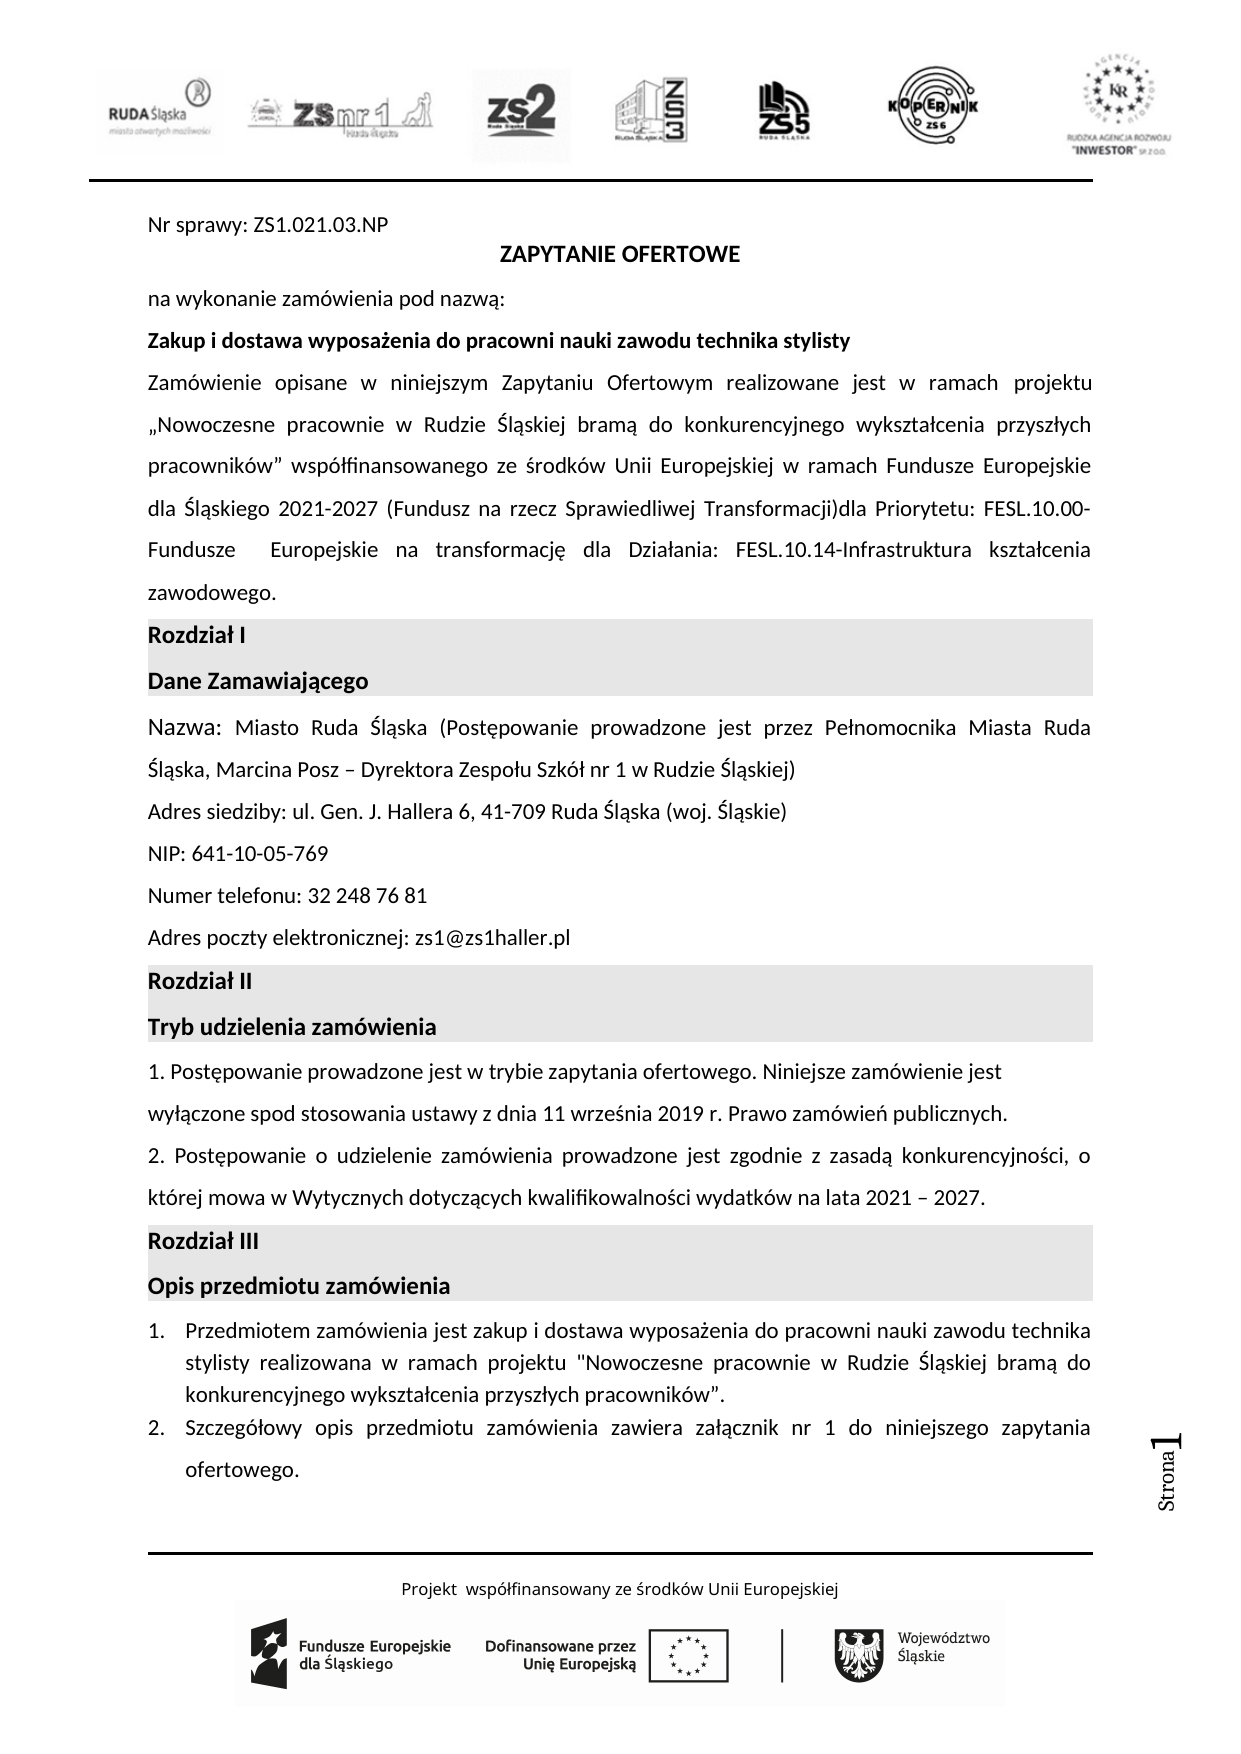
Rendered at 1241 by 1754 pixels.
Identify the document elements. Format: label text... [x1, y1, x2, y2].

text Numer telefonu: 32 248 76 81 [148, 881, 1093, 909]
text Adres siedziby: ul. Gen. J. Hallera 6, 41-709 Ruda Śląska (woj. Śląskie) [148, 797, 1093, 826]
text Adres poczty elektronicznej: zs1@zs1haller.pl [148, 923, 1093, 951]
text 2. Postępowanie o udzielenie zamówienia prowadzone jest zgodnie z zasadą konkurencyjności, o której mowa w Wytycznych dotyczących kwalifikowalności wydatków na lata 2021 – 2027. [148, 1141, 1093, 1211]
text Nr sprawy: ZS1.021.03.NP [148, 210, 1093, 238]
list Przedmiotem zamówienia jest zakup i dostawa wyposażenia do pracowni nauki zawodu technika stylisty realizowana w ramach projektu "Nowoczesne pracownie w Rudzie Śląskiej bramą do konkurencyjnego wykształcenia przyszłych pracowników”. [148, 1316, 1093, 1409]
text wyłączone spod stosowania ustawy z dnia 11 września 2019 r. Prawo zamówień publicznych. [148, 1099, 1093, 1127]
text na wykonanie zamówienia pod nazwą: [148, 284, 1093, 312]
text Tryb udzielenia zamówienia [148, 1011, 1093, 1042]
text Rozdział I [148, 619, 1093, 650]
text NIP: 641-10-05-769 [148, 839, 1093, 867]
text Dane Zamawiającego [148, 665, 1093, 696]
picture [233, 1600, 1007, 1707]
list Szczegółowy opis przedmiotu zamówienia zawiera załącznik nr 1 do niniejszego zapytania ofertowego. [148, 1413, 1093, 1483]
text Zamówienie opisane w niniejszym Zapytaniu Ofertowym realizowane jest w ramach projektu „Nowoczesne pracownie w Rudzie Śląskiej bramą do konkurencyjnego wykształcenia przyszłych pracowników” współfinansowanego ze środków Unii Europejskiej w ramach Fundusze Europejskie dla Śląskiego 2021-2027 (Fundusz na rzecz Sprawiedliwej Transformacji)dla Priorytetu: FESL.10.00-Fundusze Europejskie na transformację dla Działania: FESL.10.14-Infrastruktura kształcenia zawodowego. [148, 368, 1093, 606]
text 1. Postępowanie prowadzone jest w trybie zapytania ofertowego. Niniejsze zamówienie jest [148, 1057, 1093, 1085]
text Rozdział II [148, 965, 1093, 996]
text Rozdział III [148, 1225, 1093, 1255]
text Nazwa: Miasto Ruda Śląska (Postępowanie prowadzone jest przez Pełnomocnika Miasta Ruda Śląska, Marcina Posz – Dyrektora Zespołu Szkół nr 1 w Rudzie Śląskiej) [148, 711, 1093, 783]
picture [88, 29, 1191, 177]
text Zakup i dostawa wyposażenia do pracowni nauki zawodu technika stylisty [148, 326, 1093, 354]
text ZAPYTANIE OFERTOWE [148, 238, 1093, 268]
text Opis przedmiotu zamówienia [148, 1271, 1093, 1301]
